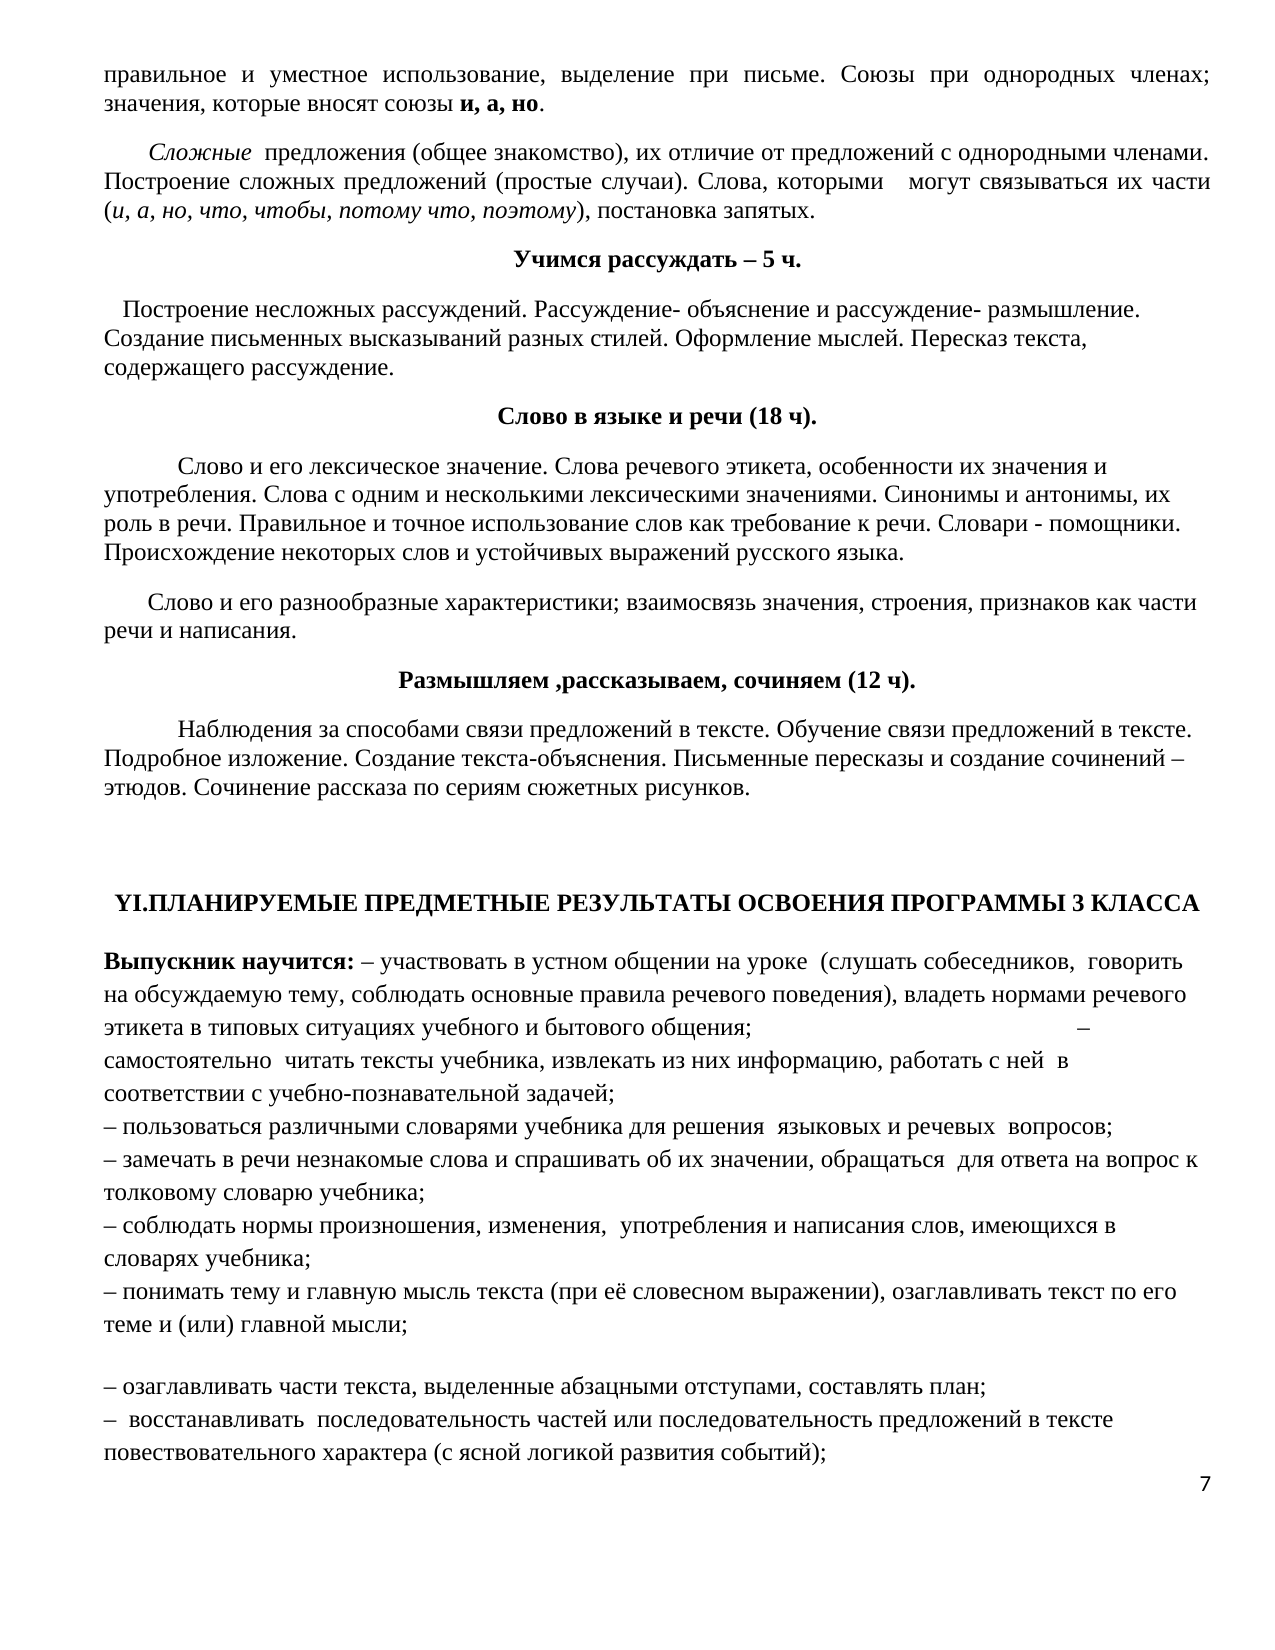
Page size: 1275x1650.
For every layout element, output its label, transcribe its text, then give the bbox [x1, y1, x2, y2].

text Слово в языке и речи (18 ч). [103, 401, 1211, 430]
text Наблюдения за способами связи предложений в тексте. Обучение связи предложений в тексте. Подробное изложение. Создание текста-объяснения. Письменные пересказы и создание сочинений – этюдов. Сочинение рассказа по сериям сюжетных рисунков. [103, 714, 1211, 801]
text Выпускник научится: – участвовать в устном общении на уроке (слушать собеседников, говорить на обсуждаемую тему, соблюдать основные правила речевого поведения), владеть нормами речевого этикета в типовых ситуациях учебного и бытового общения; – самостоятельно читать тексты учебника, извлекать из них информацию, работать с ней в соответствии с учебно-познавательной задачей; – пользоваться различными словарями учебника для решения языковых и речевых вопросов; – замечать в речи незнакомые слова и спрашивать об их значении, обращаться для ответа на вопрос к толковому словарю учебника; – соблюдать нормы произношения, изменения, употребления и написания слов, имеющихся в словарях учебника; – понимать тему и главную мысль текста (при её словесном выражении), озаглавливать текст по его теме и (или) главной мысли; [103, 946, 1211, 1338]
text Слово и его разнообразные характеристики; взаимосвязь значения, строения, признаков как части речи и написания. [103, 587, 1211, 644]
text YI.ПЛАНИРУЕМЫЕ ПРЕДМЕТНЫЕ РЕЗУЛЬТАТЫ ОСВОЕНИЯ ПРОГРАММЫ 3 КЛАССА [103, 888, 1211, 917]
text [103, 59, 1211, 117]
text Сложные предложения (общее знакомство), их отличие от предложений с однородными членами. Построение сложных предложений (простые случаи). Слова, которыми могут связываться их части (и, а, но, что, чтобы, потому что, поэтому), постановка запятых. [103, 137, 1211, 224]
text Построение несложных рассуждений. Рассуждение- объяснение и рассуждение- размышление. Создание письменных высказываний разных стилей. Оформление мыслей. Пересказ текста, содержащего рассуждение. [103, 294, 1211, 380]
text Слово и его лексическое значение. Слова речевого этикета, особенности их значения и употребления. Слова с одним и несколькими лексическими значениями. Синонимы и антонимы, их роль в речи. Правильное и точное использование слов как требование к речи. Словари - помощники. Происхождение некоторых слов и устойчивых выражений русского языка. [103, 451, 1211, 566]
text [103, 1371, 1211, 1466]
text Учимся рассуждать – 5 ч. [103, 244, 1211, 273]
text Размышляем ,рассказываем, сочиняем (12 ч). [103, 665, 1211, 694]
